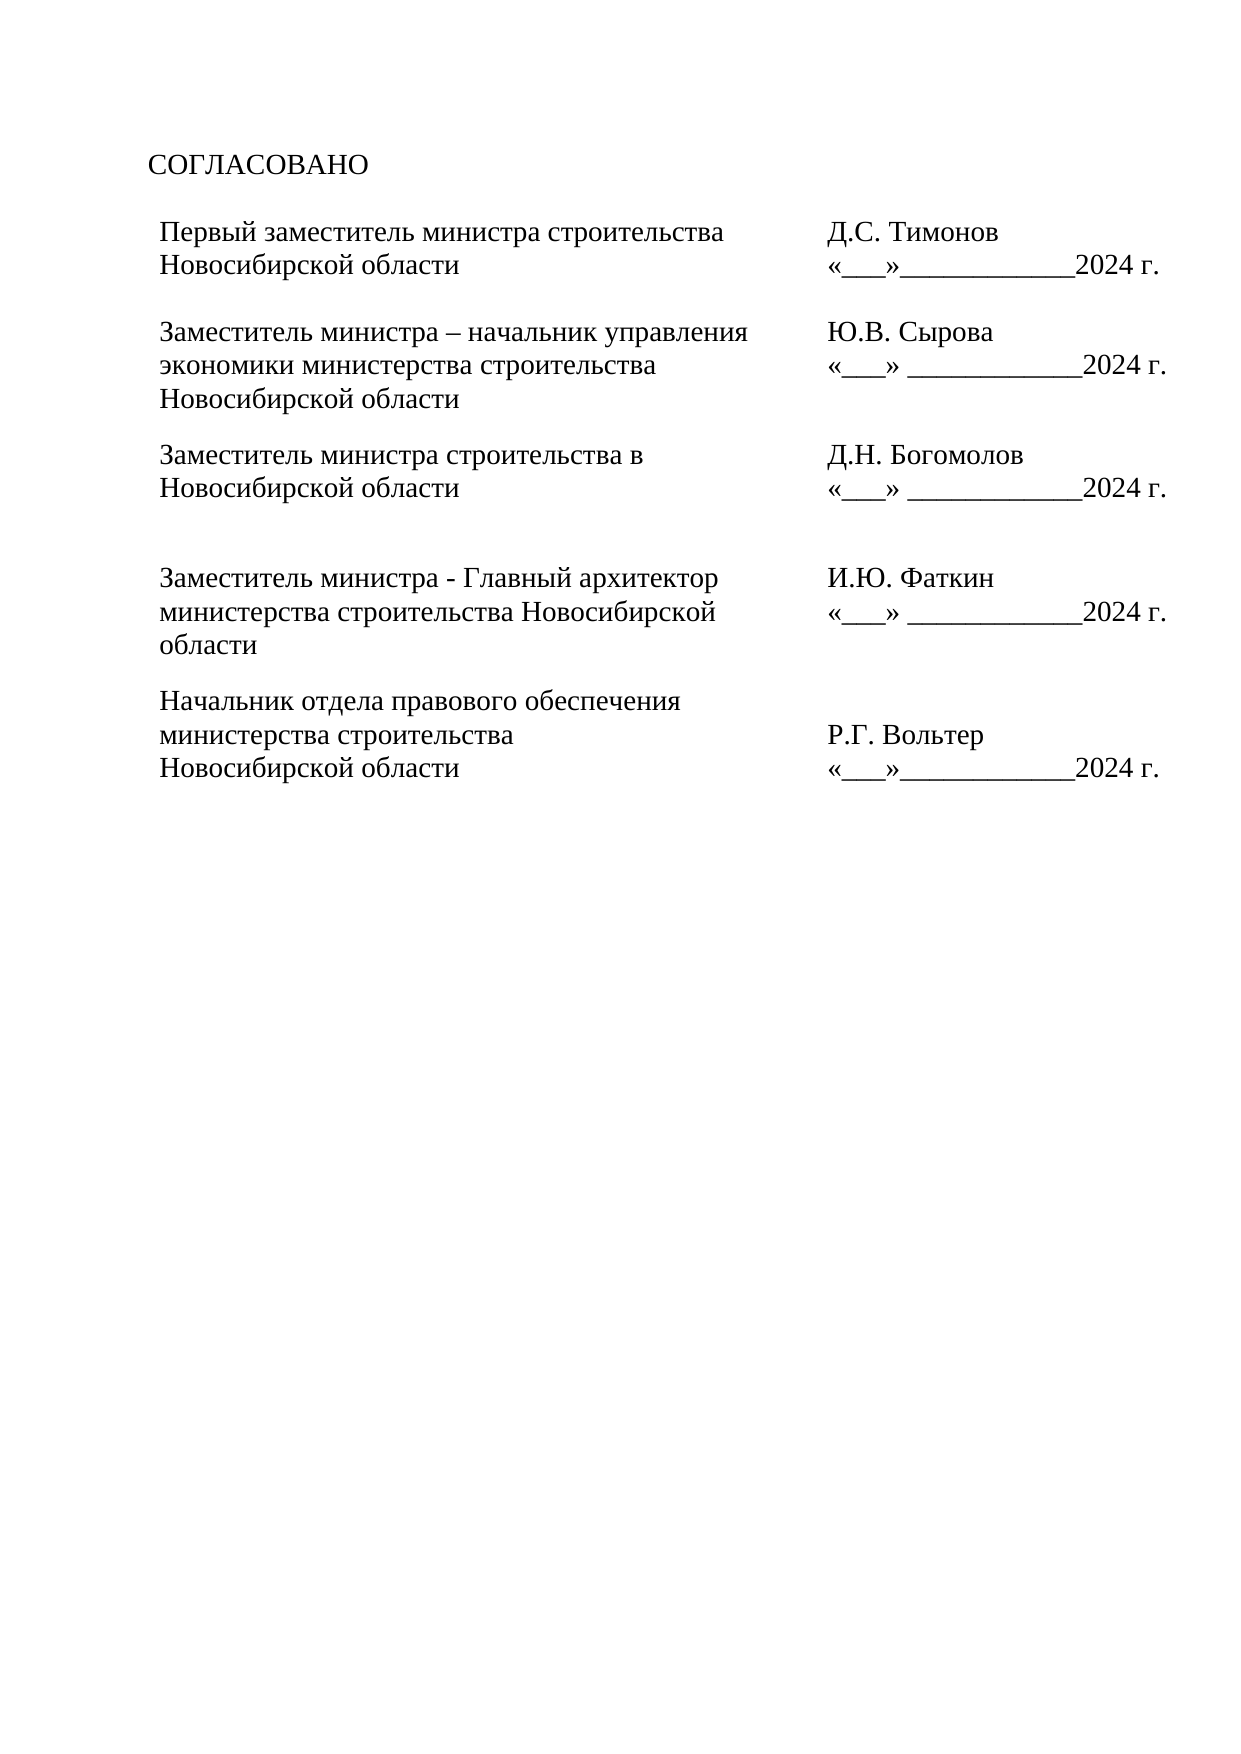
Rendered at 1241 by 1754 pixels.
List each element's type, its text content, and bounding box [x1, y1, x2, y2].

text СОГЛАСОВАНО [148, 147, 1181, 180]
table_header Первый заместитель министра строительства Новосибирской области [148, 214, 783, 314]
table_header Д.С. Тимонов «___»____________2024 г. [783, 214, 1182, 314]
table_cell Ю.В. Сырова «___» ____________2024 г. [783, 314, 1182, 437]
table_cell Заместитель министра строительства в Новосибирской области [148, 437, 783, 560]
table_cell Заместитель министра – начальник управления экономики министерства строительства Новосибирской области [148, 314, 783, 437]
table_cell Р.Г. Вольтер «___»____________2024 г. [783, 683, 1182, 817]
table_cell Д.Н. Богомолов «___» ____________2024 г. [783, 437, 1182, 560]
table_cell И.Ю. Фаткин «___» ____________2024 г. [783, 560, 1182, 683]
table_cell Начальник отдела правового обеспечения министерства строительства Новосибирской области [148, 683, 783, 817]
table_cell Заместитель министра - Главный архитектор министерства строительства Новосибирской области [148, 560, 783, 683]
